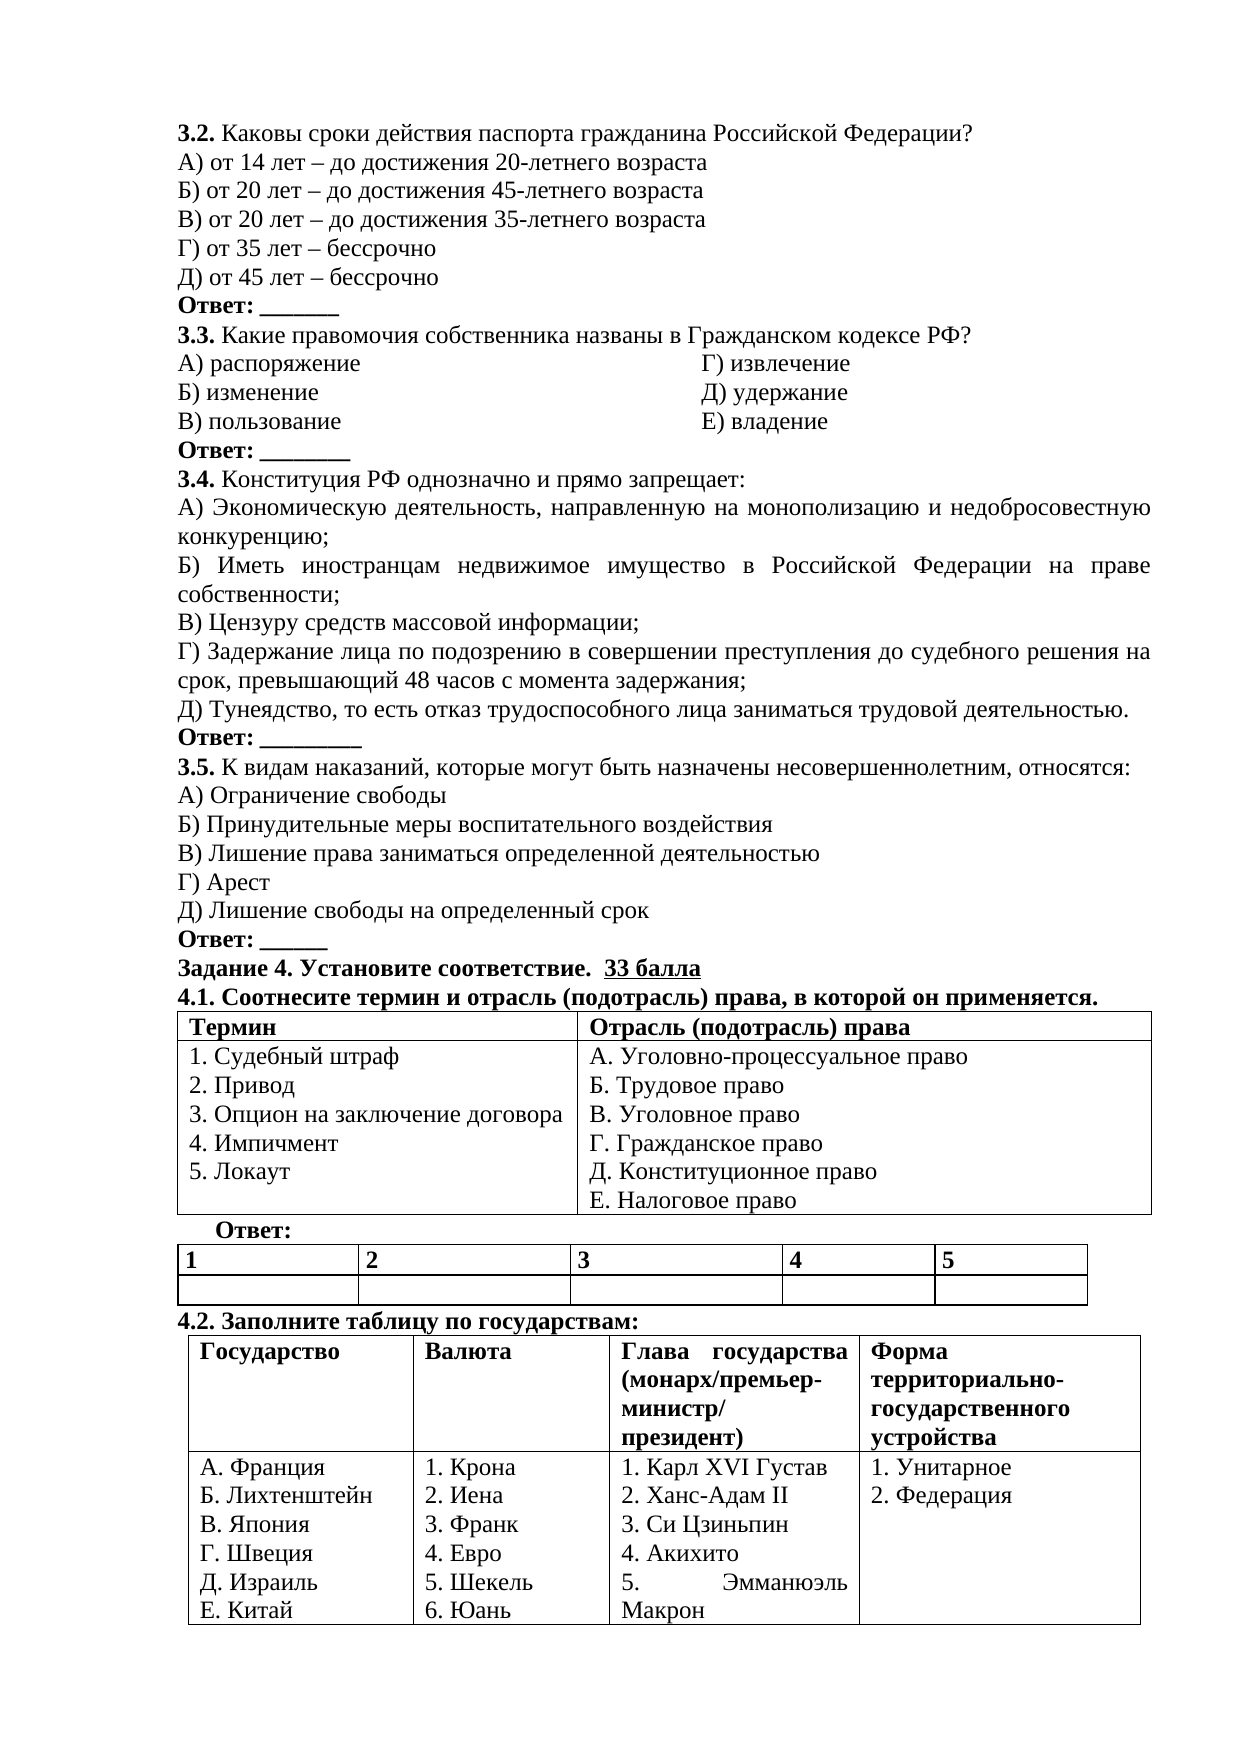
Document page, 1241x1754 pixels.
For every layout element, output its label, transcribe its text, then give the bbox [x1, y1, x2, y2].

text Б) Принудительные меры воспитательного воздействия [177, 809, 1152, 838]
table_header Государство [189, 1336, 413, 1451]
text Б) изменение [177, 377, 627, 406]
text Д) от 45 лет – бессрочно [177, 262, 1152, 291]
table_header Глава государства (монарх/премьер- министр/президент) [610, 1336, 859, 1451]
table_cell [359, 1276, 570, 1304]
text Д) Лишение свободы на определенный срок [177, 895, 1152, 924]
text Д) Тунеядство, то есть отказ трудоспособного лица заниматься трудовой деятельностью. [177, 694, 1152, 722]
text Задание 4. Установите соответствие. 33 балла [177, 953, 1152, 982]
table_header 2 [359, 1245, 570, 1274]
table_header 4 [783, 1245, 934, 1274]
text Г) Арест [177, 867, 1152, 895]
table_header Термин [178, 1012, 577, 1040]
text Б) Иметь иностранцам недвижимое имущество в Российской Федерации на праве собственности; [177, 550, 1152, 607]
text В) Лишение права заниматься определенной деятельностью [177, 838, 1152, 867]
text 3.5. К видам наказаний, которые могут быть назначены несовершеннолетним, относятся: [177, 752, 1152, 780]
text А) Экономическую деятельность, направленную на монополизацию и недобросовестную конкуренцию; [177, 492, 1152, 550]
table_header Валюта [414, 1336, 609, 1451]
table_cell [783, 1276, 934, 1304]
text 3.2. Каковы сроки действия паспорта гражданина Российской Федерации? [221, 118, 1152, 147]
text 4.2. Заполните таблицу по государствам: [177, 1306, 1152, 1335]
text Е) владение [701, 406, 1152, 435]
table_header Отрасль (подотрасль) права [578, 1012, 1151, 1040]
text 4.1. Соотнесите термин и отрасль (подотрасль) права, в которой он применяется. [177, 982, 1152, 1011]
text Ответ: _______ [177, 291, 1152, 320]
text А) Ограничение свободы [177, 780, 1152, 809]
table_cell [860, 1452, 1140, 1624]
text Г) Задержание лица по подозрению в совершении преступления до судебного решения на срок, превышающий 48 часов с момента задержания; [177, 636, 1152, 694]
text Б) от 20 лет – до достижения 45-летнего возраста [177, 176, 1152, 204]
table_header Форма территориально-государственного устройства [860, 1336, 1140, 1451]
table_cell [189, 1452, 413, 1624]
text В) пользование [177, 406, 627, 435]
table_header 3 [571, 1245, 782, 1274]
text 3.3. Какие правомочия собственника названы в Гражданском кодексе РФ? [221, 320, 1152, 348]
text В) от 20 лет – до достижения 35-летнего возраста [177, 204, 1152, 233]
table_cell А. Уголовно-процессуальное право Б. Трудовое право В. Уголовное право Г. Гражданское право Д. Конституционное право Е. Налоговое право [578, 1041, 1151, 1214]
text Д) удержание [701, 377, 1152, 406]
text Ответ: _________ [177, 722, 1152, 752]
table_cell [936, 1276, 1087, 1304]
text А) распоряжение [177, 348, 627, 377]
table_cell [571, 1276, 782, 1304]
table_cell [414, 1452, 609, 1624]
text В) Цензуру средств массовой информации; [177, 607, 1152, 636]
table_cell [610, 1452, 859, 1624]
text Г) от 35 лет – бессрочно [177, 233, 1152, 262]
table_header 1 [179, 1245, 358, 1274]
text Г) извлечение [701, 348, 1152, 377]
text 3.4. Конституция РФ однозначно и прямо запрещает: [177, 464, 1152, 492]
text Ответ: ______ [177, 924, 1152, 953]
text А) от 14 лет – до достижения 20-летнего возраста [177, 147, 1152, 176]
text Ответ: [177, 1215, 1152, 1244]
table_cell 1. Судебный штраф 2. Привод 3. Опцион на заключение договора 4. Импичмент 5. Локаут [178, 1041, 577, 1214]
text Ответ: ________ [177, 435, 1152, 464]
table_cell [179, 1276, 358, 1304]
table_header 5 [936, 1245, 1087, 1274]
